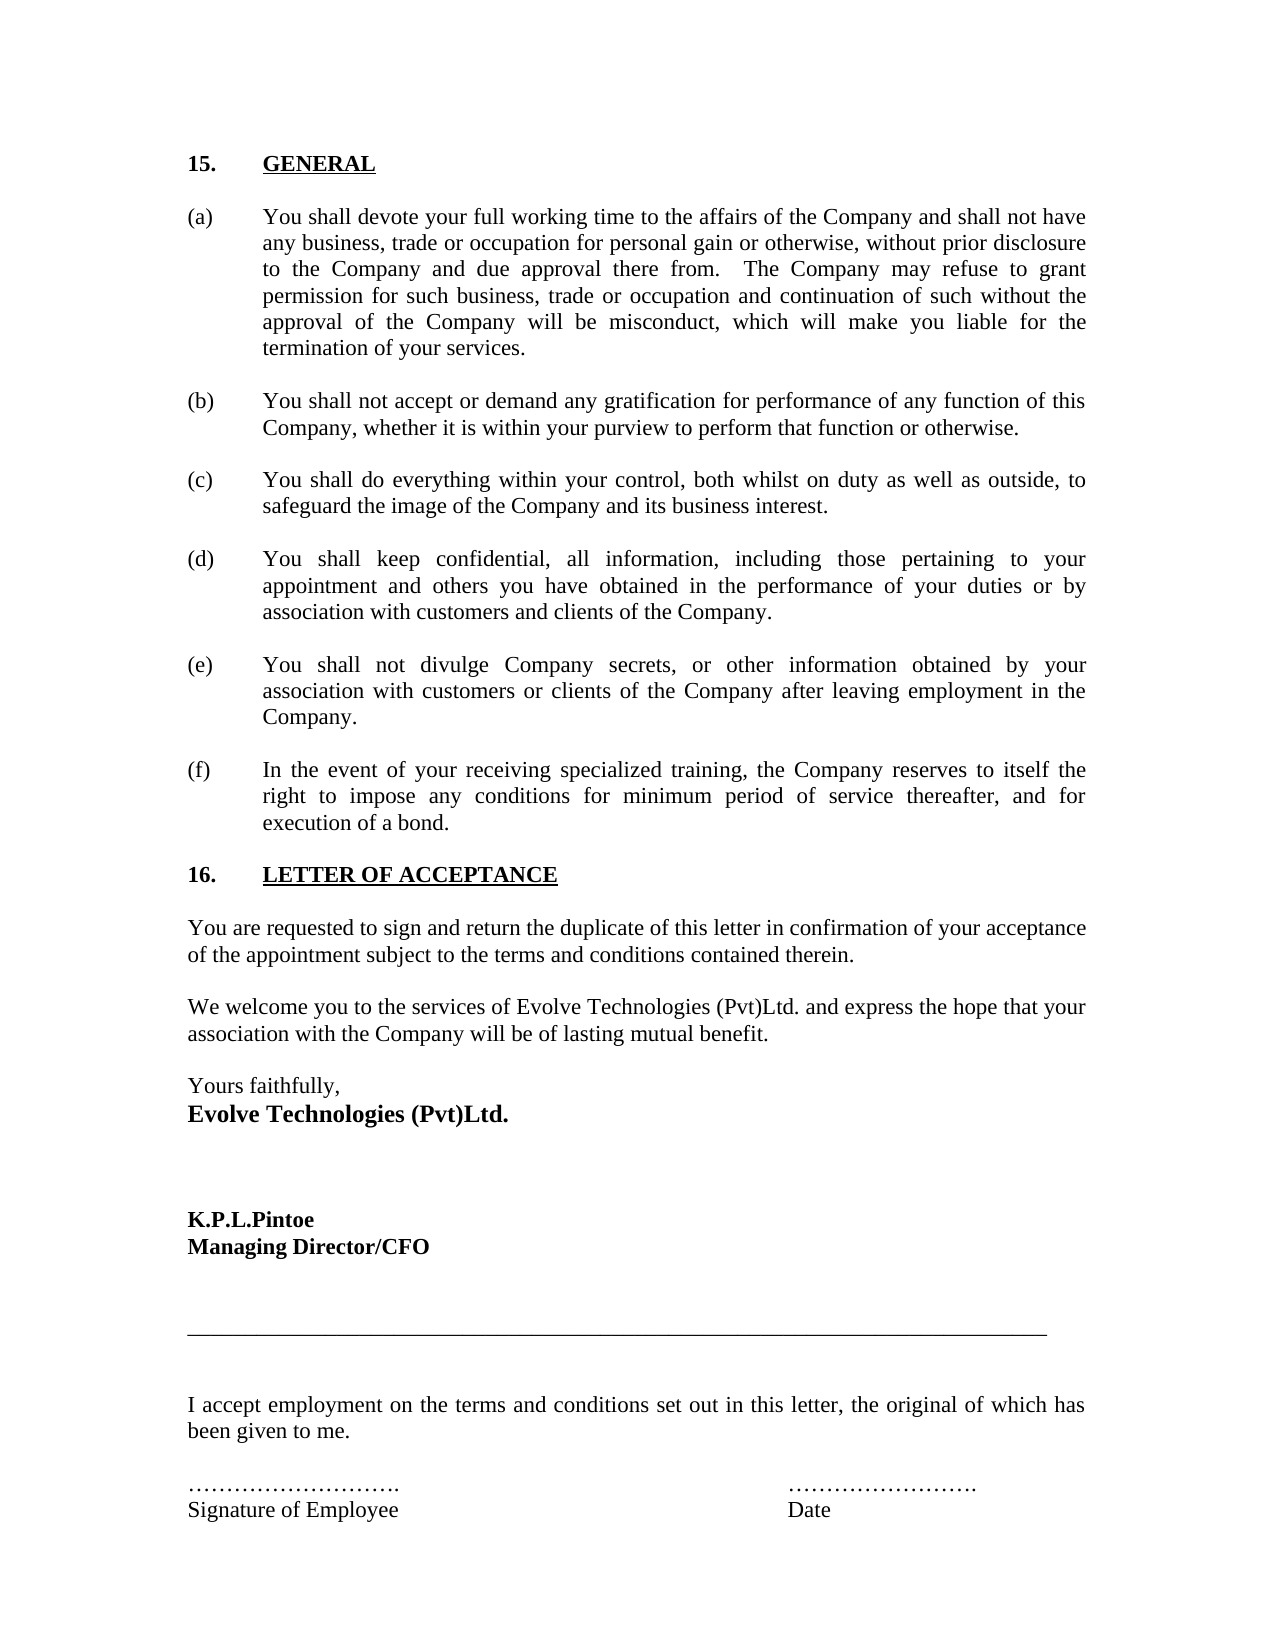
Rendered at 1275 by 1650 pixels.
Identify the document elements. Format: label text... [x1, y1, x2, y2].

text Signature of Employee Date [187, 1496, 1087, 1523]
text (c) You shall do everything within your control, both whilst on duty as well as outside, to safeguard the image of the Company and its business interest. [187, 466, 1087, 519]
text Evolve Technologies (Pvt)Ltd. [187, 1099, 1087, 1127]
text Managing Director/CFO [187, 1233, 1087, 1259]
text 15. GENERAL [187, 150, 1087, 176]
text I accept employment on the terms and conditions set out in this letter, the original of which has been given to me. [187, 1391, 1087, 1444]
text (d) You shall keep confidential, all information, including those pertaining to your appointment and others you have obtained in the performance of your duties or by association with customers and clients of the Company. [187, 545, 1087, 624]
text (f) In the event of your receiving specialized training, the Company reserves to itself the right to impose any conditions for minimum period of service thereafter, and for execution of a bond. [187, 756, 1087, 835]
text You are requested to sign and return the duplicate of this letter in confirmation of your acceptance of the appointment subject to the terms and conditions contained therein. [187, 914, 1087, 967]
text (a) You shall devote your full working time to the affairs of the Company and shall not have any business, trade or occupation for personal gain or otherwise, without prior disclosure to the Company and due approval there from. The Company may refuse to grant permission for such business, trade or occupation and continuation of such without the approval of the Company will be misconduct, which will make you liable for the termination of your services. [187, 203, 1087, 361]
text ___________________________________________________________________________ [187, 1312, 1087, 1338]
text K.P.L.Pintoe [187, 1207, 1087, 1233]
text (e) You shall not divulge Company secrets, or other information obtained by your association with customers or clients of the Company after leaving employment in the Company. [187, 651, 1087, 730]
text (b) You shall not accept or demand any gratification for performance of any function of this Company, whether it is within your purview to perform that function or otherwise. [187, 387, 1087, 440]
text We welcome you to the services of Evolve Technologies (Pvt)Ltd. and express the hope that your association with the Company will be of lasting mutual benefit. [187, 993, 1087, 1046]
text 16. LETTER OF ACCEPTANCE [187, 862, 1087, 888]
text Yours faithfully, [187, 1072, 1087, 1099]
text ………………………. ……………………. [187, 1470, 1087, 1496]
